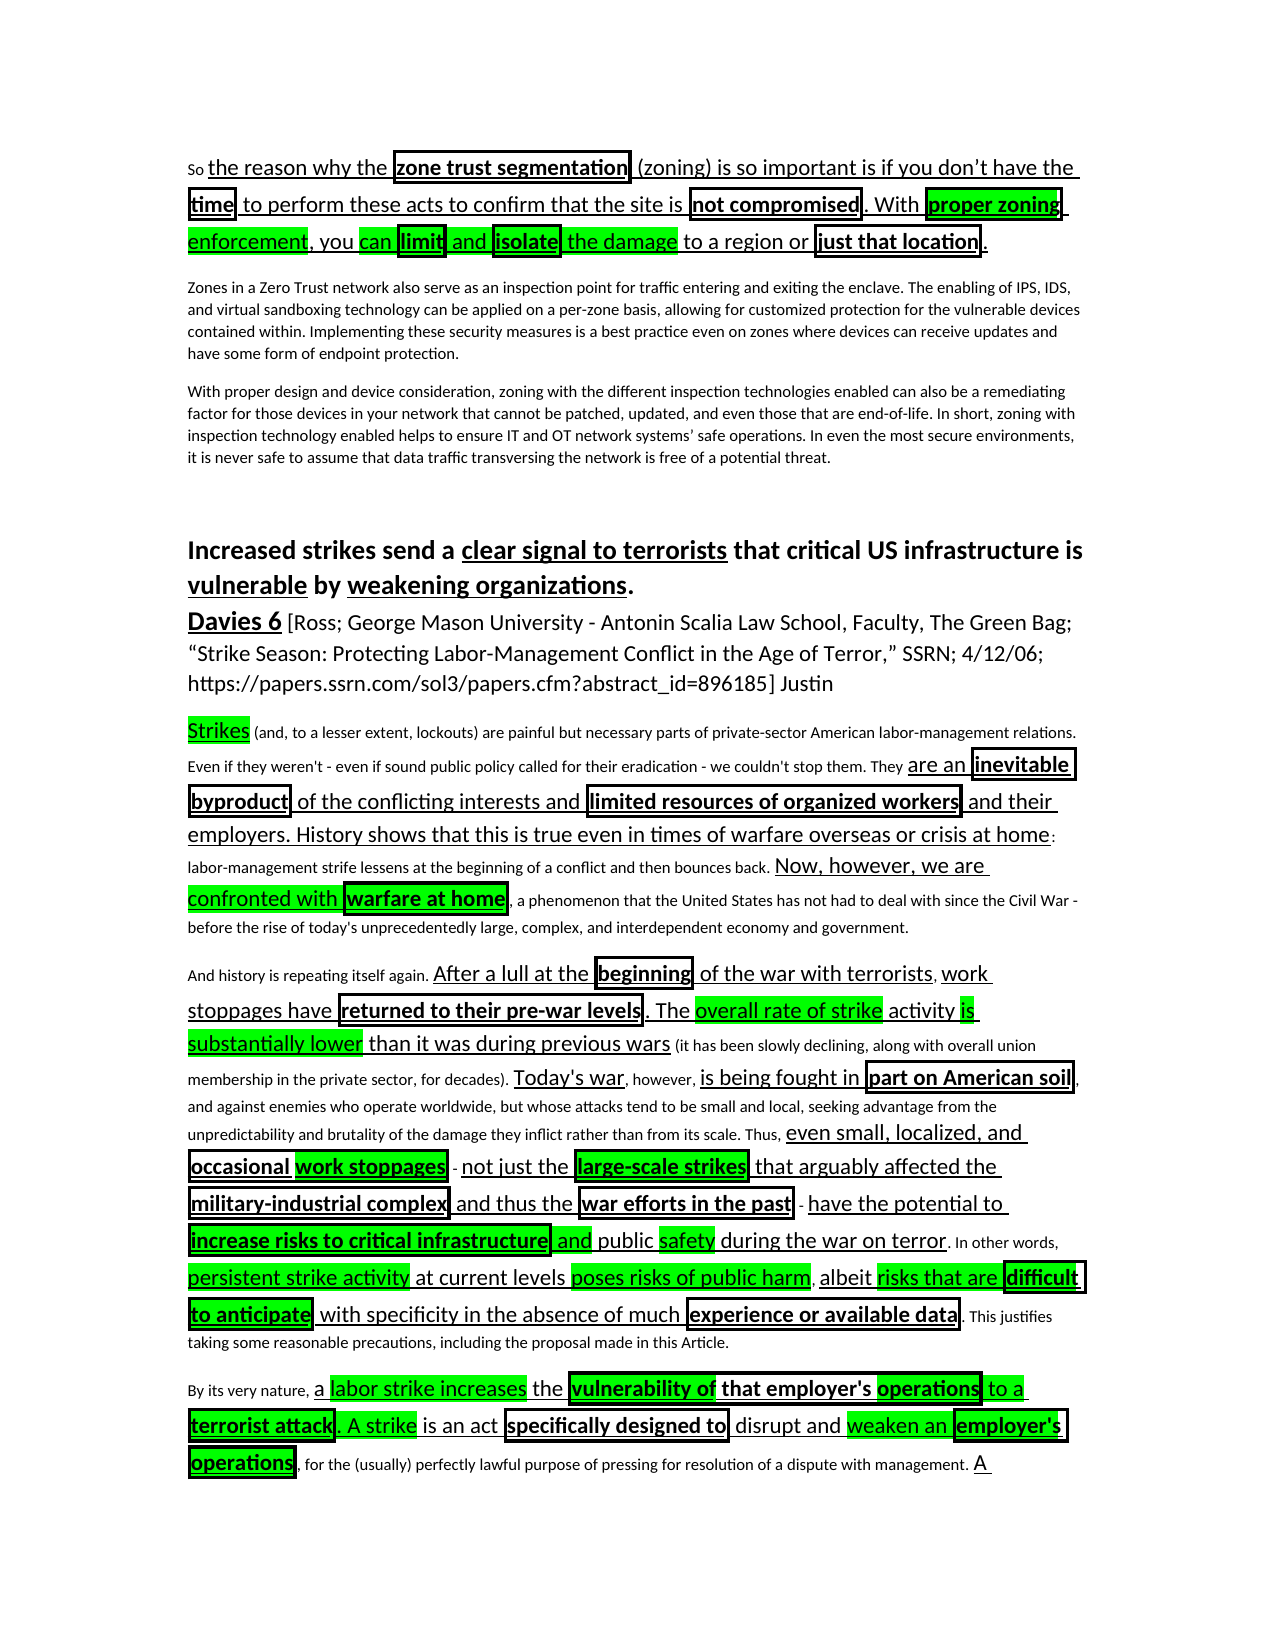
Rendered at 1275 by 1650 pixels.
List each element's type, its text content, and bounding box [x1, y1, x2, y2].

subtitle Increased strikes send a clear signal to terrorists that critical US infrastructure is vulnerable by weakening organizations. [187, 533, 1087, 601]
text Strikes (and, to a lesser extent, lockouts) are painful but necessary parts of private-sector American labor-management relations. Even if they weren't - even if sound public policy called for their eradication - we couldn't stop them. They are an inevitable byproduct of the conflicting interests and limited resources of organized workers and their employers. History shows that this is true even in times of warfare overseas or crisis at home: labor-management strife lessens at the beginning of a conflict and then bounces back. Now, however, we are confronted with warfare at home, a phenomenon that the United States has not had to deal with since the Civil War - before the rise of today's unprecedentedly large, complex, and interdependent economy and government. [187, 716, 1087, 938]
text With proper design and device consideration, zoning with the different inspection technologies enabled can also be a remediating factor for those devices in your network that cannot be patched, updated, and even those that are end-of-life. In short, zoning with inspection technology enabled helps to ensure IT and OT network systems’ safe operations. In even the most secure environments, it is never safe to assume that data traffic transversing the network is free of a potential threat. [187, 382, 1087, 468]
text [187, 1371, 1087, 1479]
text Davies 6 [Ross; George Mason University - Antonin Scalia Law School, Faculty, The Green Bag; “Strike Season: Protecting Labor-Management Conflict in the Age of Terror,” SSRN; 4/12/06; https://papers.ssrn.com/sol3/papers.cfm?abstract_id=896185] Justin [187, 604, 1087, 697]
text So the reason why the zone trust segmentation (zoning) is so important is if you don’t have the time to perform these acts to confirm that the site is not compromised. With proper zoning enforcement, you can limit and isolate the damage to a region or just that location. [187, 150, 1087, 258]
text Zones in a Zero Trust network also serve as an inspection point for traffic entering and exiting the enclave. The enabling of IPS, IDS, and virtual sandboxing technology can be applied on a per-zone basis, allowing for customized protection for the vulnerable devices contained within. Implementing these security measures is a best practice even on zones where devices can receive updates and have some form of endpoint protection. [187, 278, 1087, 363]
text And history is repeating itself again. After a lull at the beginning of the war with terrorists, work stoppages have returned to their pre-war levels. The overall rate of strike activity is substantially lower than it was during previous wars (it has been slowly declining, along with overall union membership in the private sector, for decades). Today's war, however, is being fought in part on American soil, and against enemies who operate worldwide, but whose attacks tend to be small and local, seeking advantage from the unpredictability and brutality of the damage they inflict rather than from its scale. Thus, even small, localized, and occasional work stoppages - not just the large-scale strikes that arguably affected the military-industrial complex and thus the war efforts in the past - have the potential to increase risks to critical infrastructure and public safety during the war on terror. In other words, persistent strike activity at current levels poses risks of public harm, albeit risks that are difficult to anticipate with specificity in the absence of much experience or available data. This justifies taking some reasonable precautions, including the proposal made in this Article. [187, 956, 1087, 1353]
